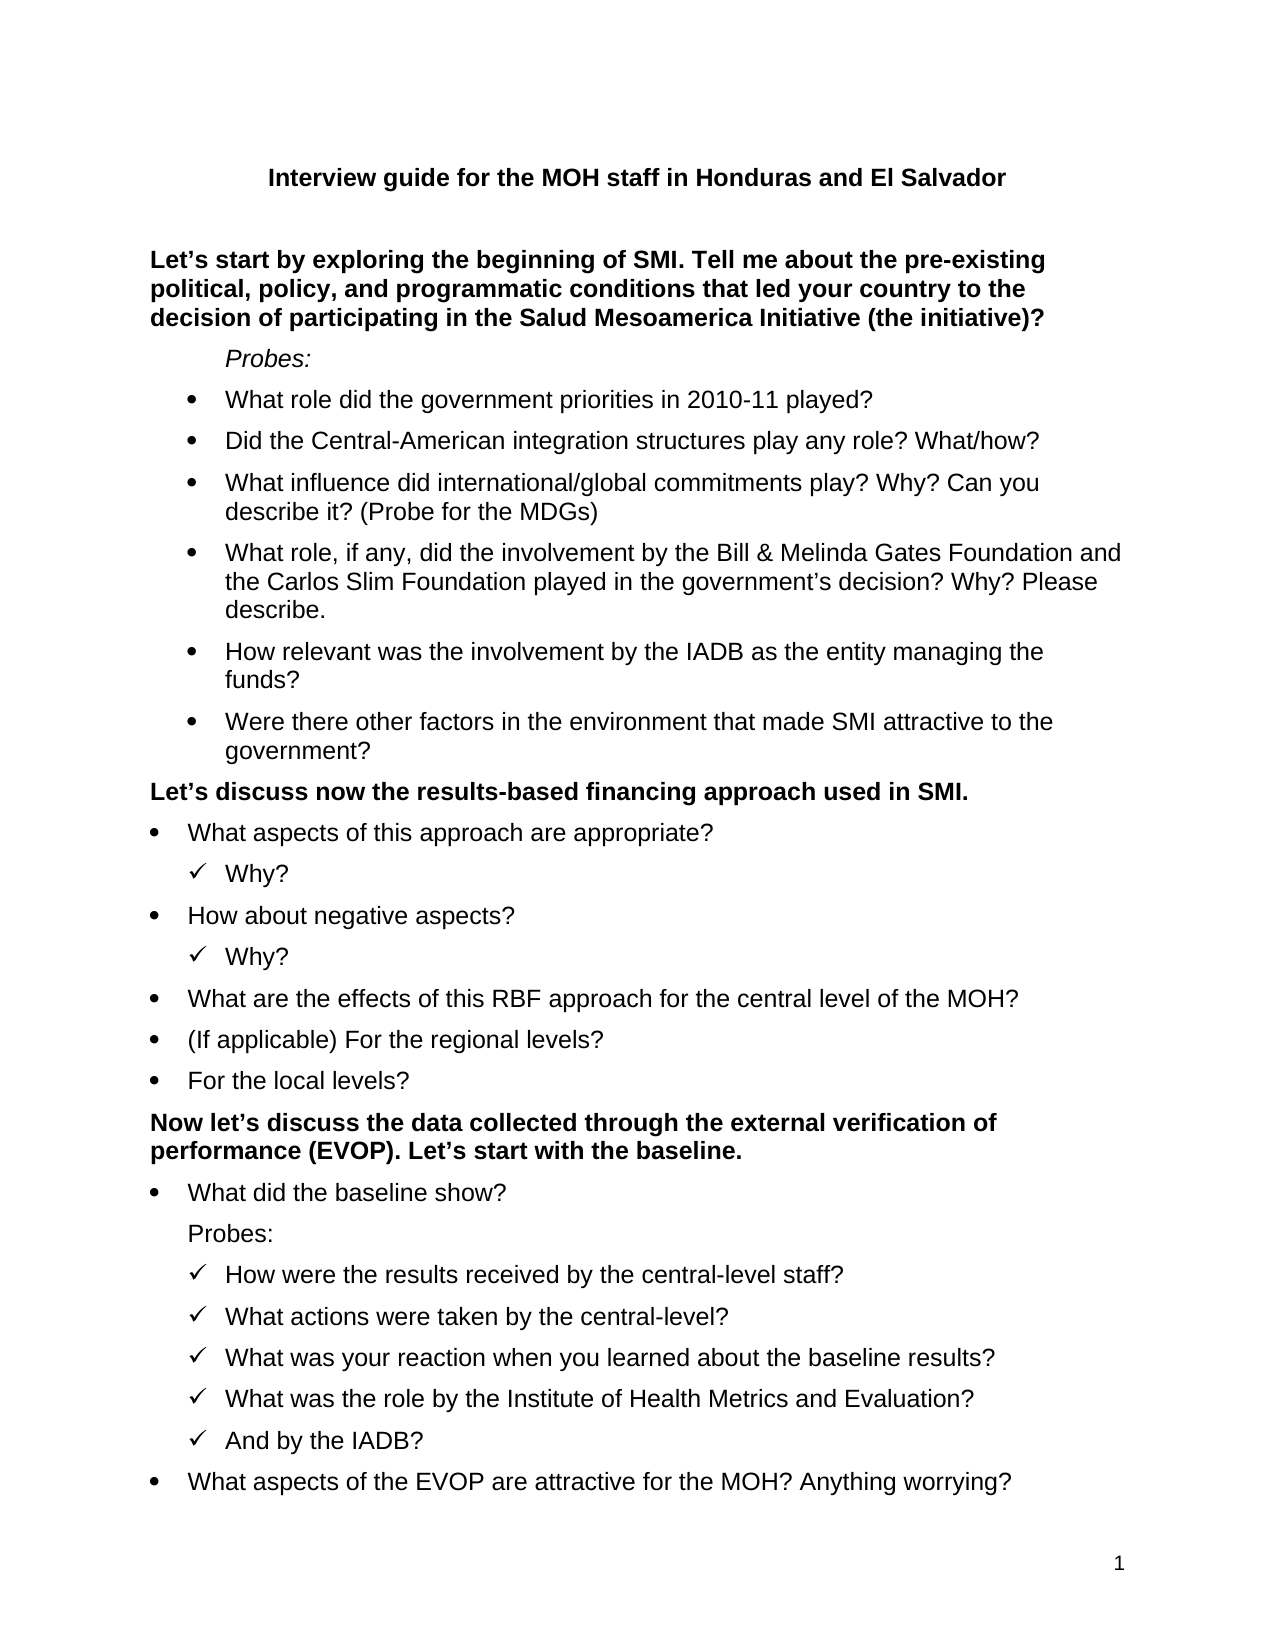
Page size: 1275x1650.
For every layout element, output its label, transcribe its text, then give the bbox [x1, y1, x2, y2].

text Probes: [187, 1219, 1125, 1248]
text Let’s start by exploring the beginning of SMI. Tell me about the pre-existing political, policy, and programmatic conditions that led your country to the decision of participating in the Salud Mesoamerica Initiative (the initiative)? [150, 245, 1125, 331]
text Let’s discuss now the results-based financing approach used in SMI. [150, 777, 1125, 806]
list What influence did international/global commitments play? Why? Can you describe it? (Probe for the MDGs) [187, 468, 1125, 525]
list And by the IADB? [187, 1426, 1125, 1454]
text Probes: [225, 344, 1125, 372]
list For the local levels? [150, 1066, 1125, 1095]
list What are the effects of this RBF approach for the central level of the MOH? [150, 983, 1125, 1012]
list What role, if any, did the involvement by the Bill & Melinda Gates Foundation and the Carlos Slim Foundation played in the government’s decision? Why? Please describe. [187, 538, 1125, 624]
list What was the role by the Institute of Health Metrics and Evaluation? [187, 1384, 1125, 1413]
list (If applicable) For the regional levels? [150, 1025, 1125, 1054]
list How about negative aspects? [150, 901, 1125, 930]
text Now let’s discuss the data collected through the external verification of performance (EVOP). Let’s start with the baseline. [150, 1108, 1125, 1165]
list How were the results received by the central-level staff? [187, 1260, 1125, 1289]
text Interview guide for the MOH staff in Honduras and El Salvador [150, 162, 1125, 191]
list Did the Central-American integration structures play any role? What/how? [187, 426, 1125, 455]
list What aspects of the EVOP are attractive for the MOH? Anything worrying? [150, 1467, 1125, 1496]
list What role did the government priorities in 2010-11 played? [187, 385, 1125, 414]
list What actions were taken by the central-level? [187, 1302, 1125, 1330]
list Why? [187, 859, 1125, 888]
list How relevant was the involvement by the IADB as the entity managing the funds? [187, 637, 1125, 694]
list Were there other factors in the environment that made SMI attractive to the government? [187, 707, 1125, 764]
list What aspects of this approach are appropriate? [150, 818, 1125, 847]
list What was your reaction when you learned about the baseline results? [187, 1343, 1125, 1372]
list Why? [187, 942, 1125, 971]
list What did the baseline show? [150, 1178, 1125, 1206]
